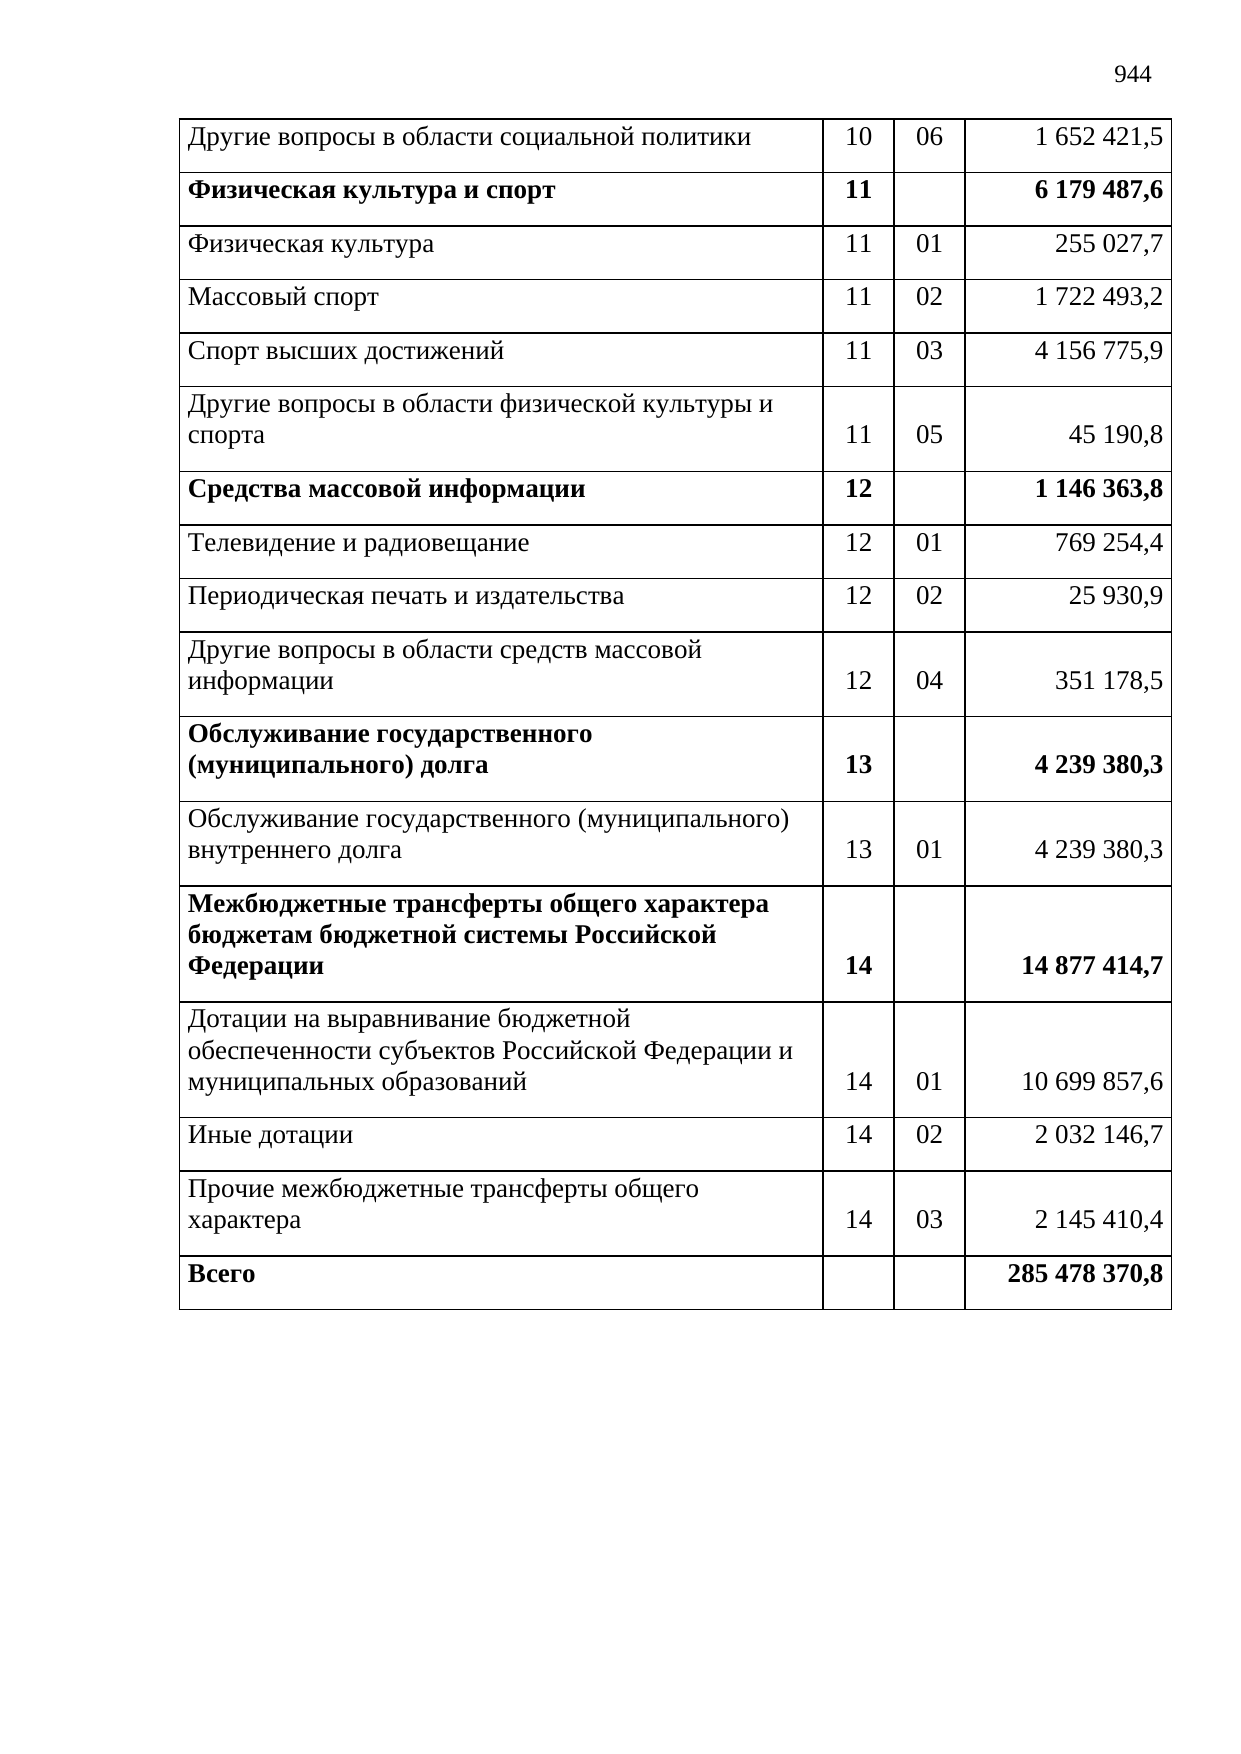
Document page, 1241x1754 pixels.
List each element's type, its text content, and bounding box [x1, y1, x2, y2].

table_cell Межбюджетные трансферты общего характера бюджетам бюджетной системы Российской Федерации [180, 887, 822, 1001]
table_cell 13 [824, 717, 893, 801]
table_cell 02 [895, 1118, 964, 1170]
table_cell Иные дотации [180, 1118, 822, 1170]
table_cell 4 156 775,9 [966, 334, 1171, 386]
table_cell 02 [895, 280, 964, 332]
table_cell 14 877 414,7 [966, 887, 1171, 1001]
table_cell 4 239 380,3 [966, 717, 1171, 801]
table_cell 14 [824, 1172, 893, 1255]
table_cell 6 179 487,6 [966, 173, 1171, 225]
table_cell 11 [824, 387, 893, 471]
table_cell 12 [824, 526, 893, 578]
table_cell Спорт высших достижений [180, 334, 822, 386]
table_cell [895, 717, 964, 801]
table_cell [895, 887, 964, 1001]
table_cell 02 [895, 579, 964, 631]
table_cell 1 722 493,2 [966, 280, 1171, 332]
table_cell 1 652 421,5 [966, 120, 1171, 172]
table_cell 4 239 380,3 [966, 802, 1171, 885]
table_cell 01 [895, 526, 964, 578]
table_cell [895, 472, 964, 524]
table_cell Прочие межбюджетные трансферты общего характера [180, 1172, 822, 1255]
table_cell 01 [895, 802, 964, 885]
table_cell 285 478 370,8 [966, 1257, 1171, 1309]
table_cell 14 [824, 1118, 893, 1170]
table_cell 45 190,8 [966, 387, 1171, 471]
table_cell Другие вопросы в области средств массовой информации [180, 633, 822, 716]
table_cell Другие вопросы в области социальной политики [180, 120, 822, 172]
table_cell Обслуживание государственного (муниципального) долга [180, 717, 822, 801]
table_cell 769 254,4 [966, 526, 1171, 578]
table_cell Физическая культура [180, 227, 822, 279]
table_cell 255 027,7 [966, 227, 1171, 279]
table_cell 10 699 857,6 [966, 1003, 1171, 1117]
table_cell Периодическая печать и издательства [180, 579, 822, 631]
table_cell 10 [824, 120, 893, 172]
table_cell 12 [824, 579, 893, 631]
table_cell Физическая культура и спорт [180, 173, 822, 225]
table_cell 11 [824, 280, 893, 332]
table_cell 06 [895, 120, 964, 172]
table_cell 25 930,9 [966, 579, 1171, 631]
table_cell 11 [824, 173, 893, 225]
table_cell 2 032 146,7 [966, 1118, 1171, 1170]
table_cell 1 146 363,8 [966, 472, 1171, 524]
table_cell 11 [824, 334, 893, 386]
table_cell [895, 1257, 964, 1309]
table_cell 01 [895, 227, 964, 279]
table_cell [895, 173, 964, 225]
table_cell 351 178,5 [966, 633, 1171, 716]
table_cell 11 [824, 227, 893, 279]
table_cell 14 [824, 1003, 893, 1117]
table_cell 04 [895, 633, 964, 716]
table_cell Телевидение и радиовещание [180, 526, 822, 578]
table_cell 01 [895, 1003, 964, 1117]
table_cell Другие вопросы в области физической культуры и спорта [180, 387, 822, 471]
table_cell 13 [824, 802, 893, 885]
table_cell [824, 1257, 893, 1309]
table_cell 05 [895, 387, 964, 471]
table_cell 14 [824, 887, 893, 1001]
table_cell 03 [895, 334, 964, 386]
table_cell Обслуживание государственного (муниципального) внутреннего долга [180, 802, 822, 885]
table_cell 12 [824, 472, 893, 524]
table_cell 12 [824, 633, 893, 716]
table_cell Массовый спорт [180, 280, 822, 332]
table_cell 2 145 410,4 [966, 1172, 1171, 1255]
table_cell 03 [895, 1172, 964, 1255]
table_cell Дотации на выравнивание бюджетной обеспеченности субъектов Российской Федерации и муниципальных образований [180, 1003, 822, 1117]
table_cell Средства массовой информации [180, 472, 822, 524]
table_cell Всего [180, 1257, 822, 1309]
